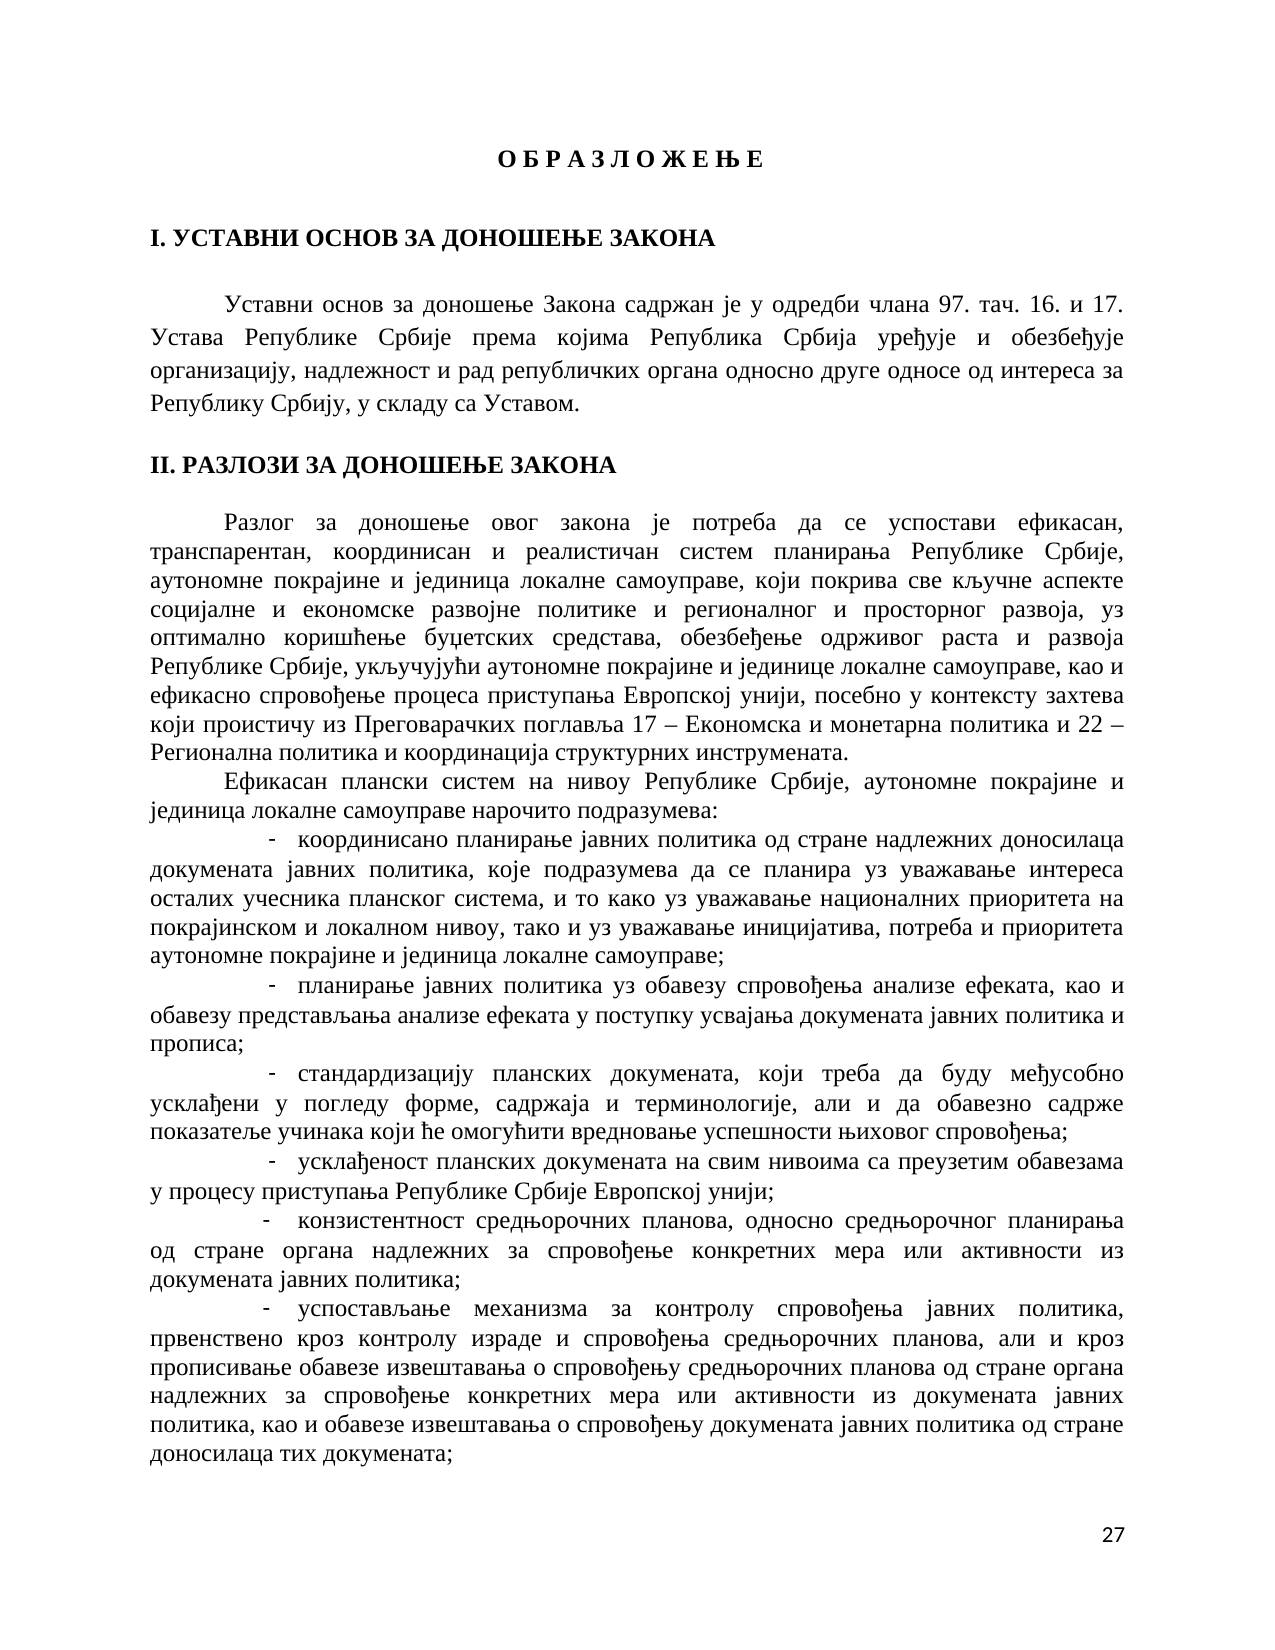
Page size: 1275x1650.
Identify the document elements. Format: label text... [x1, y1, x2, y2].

text II. РАЗЛОЗИ ЗА ДОНОШЕЊЕ ЗАКОНА [150, 450, 1125, 479]
text О Б Р А З Л О Ж Е Њ Е [150, 144, 1110, 173]
list усклађеност планских докумената на свим нивоима са преузетим обавезама у процесу приступања Републике Србије Европској унији; [150, 1145, 1125, 1204]
text УСТАВНИ ОСНОВ ЗА ДОНОШЕЊЕ ЗАКОНА [150, 223, 1125, 252]
list координисано планирање јавних политика од стране надлежних доносилаца докумената јавних политика, које подразумева да се планира уз уважавање интереса осталих учесника планског система, и то како уз уважавање националних приоритета на покрајинском и локалном нивоу, тако и уз уважавање иницијатива, потреба и приоритета аутономне покрајине и јединица локалне самоуправе; [150, 824, 1125, 969]
text Уставни основ за доношење Закона садржан је у одредби члана 97. тач. 16. и 17. Устава Републике Србије према којима Република Србија уређује и обезбеђује организацију, надлежност и рад републичких органа односно друге односе од интереса за Републику Србију, у складу са Уставом. [150, 289, 1125, 417]
text Разлог за доношење овог закона је потреба да се успостави ефикасан, транспарентан, координисан и реалистичан систем планирања Републике Србије, аутономне покрајине и јединица локалне самоуправе, који покрива све кључне аспекте социјалне и економске развојне политике и регионалног и просторног развоја, уз оптимално коришћење буџетских средстава, обезбеђење одрживог раста и развоја Републике Србије, укључујући аутономне покрајине и јединице локалне самоуправе, као и ефикасно спровођење процеса приступања Европској унији, посебно у контексту захтева који проистичу из Преговарачких поглавља 17 – Економска и монетарна политика и 22 – Регионална политика и координација структурних инструмената. [150, 507, 1125, 766]
list успостављање механизма за контролу спровођења јавних политика, првенствено кроз контролу израде и спровођења средњорочних планова, али и кроз прописивање обавезе извештавања о спровођењу средњорочних планова од стране органа надлежних за спровођење конкретних мера или активности из докумената јавних политика, као и обавезе извештавања о спровођењу докумената јавних политика од стране доносилаца тих докумената; [150, 1292, 1125, 1467]
list планирање јавних политика уз обавезу спровођења анализе ефеката, као и обавезу представљања анализе ефеката у поступку усвајања докумената јавних политика и прописа; [150, 969, 1125, 1057]
list конзистентност средњорочних планова, односно средњорочног планирања од стране органа надлежних за спровођење конкретних мера или активности из докумената јавних политика; [150, 1204, 1125, 1292]
text Ефикасан плански систем на нивоу Републике Србије, аутономне покрајине и јединица локалне самоуправе нарочито подразумева: [150, 766, 1125, 824]
list стандардизацију планских докумената, који треба да буду међусобно усклађени у погледу форме, садржаја и терминологије, али и да обавезно садрже показатеље учинака који ће омогућити вредновање успешности њиховог спровођења; [150, 1057, 1125, 1145]
